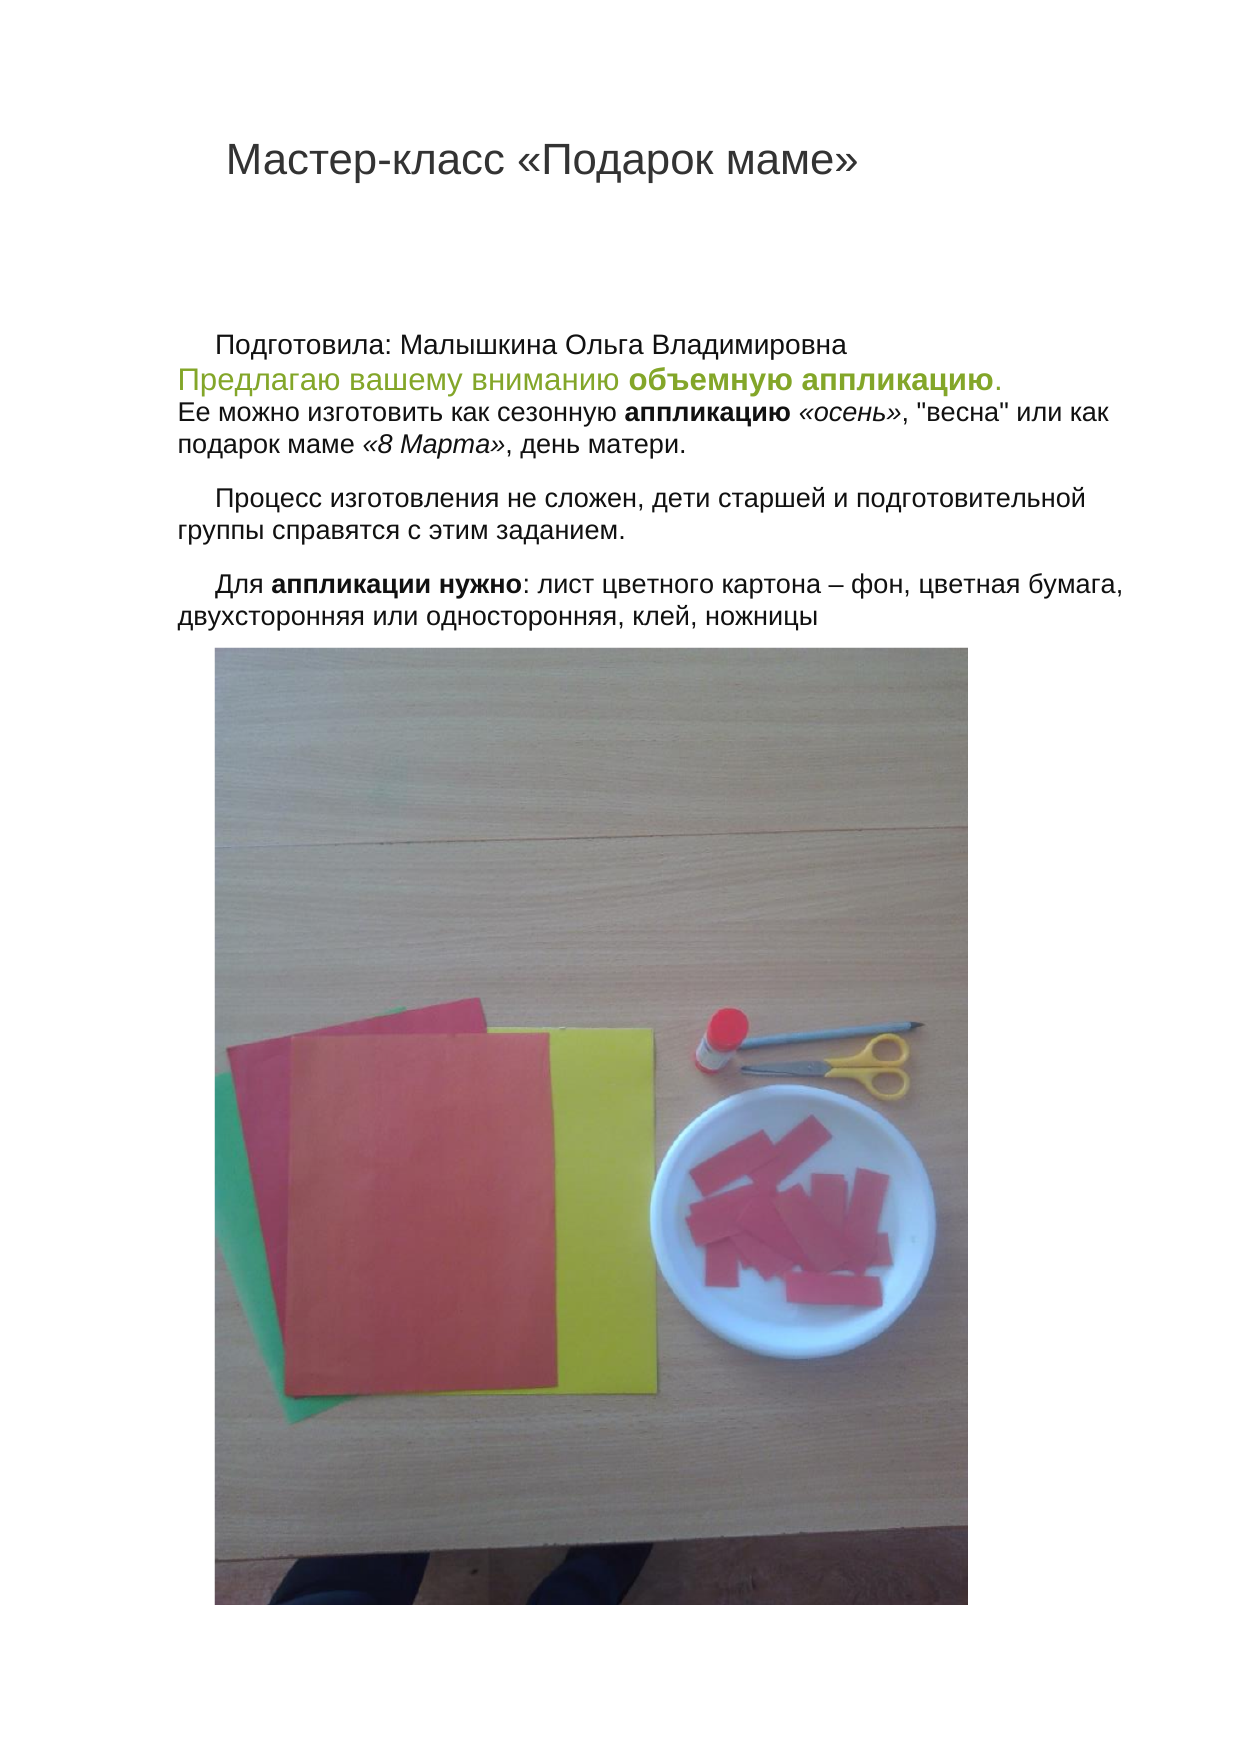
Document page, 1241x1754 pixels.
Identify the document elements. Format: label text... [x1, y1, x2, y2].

text Подготовила: Малышкина Ольга Владимировна Предлагаю вашему вниманию объемную аппликацию. [177, 328, 1152, 396]
text Ее можно изготовить как сезонную аппликацию «осень», "весна" или как подарок маме «8 Марта», день матери. [177, 396, 1152, 459]
text Мастер-класс «Подарок маме» [177, 134, 1152, 184]
text Процесс изготовления не сложен, дети старшей и подготовительной группы справятся с этим заданием. [177, 482, 1152, 545]
text Для аппликации нужно: лист цветного картона – фон, цветная бумага, двухсторонняя или односторонняя, клей, ножницы [177, 568, 1152, 631]
picture [215, 649, 968, 1605]
